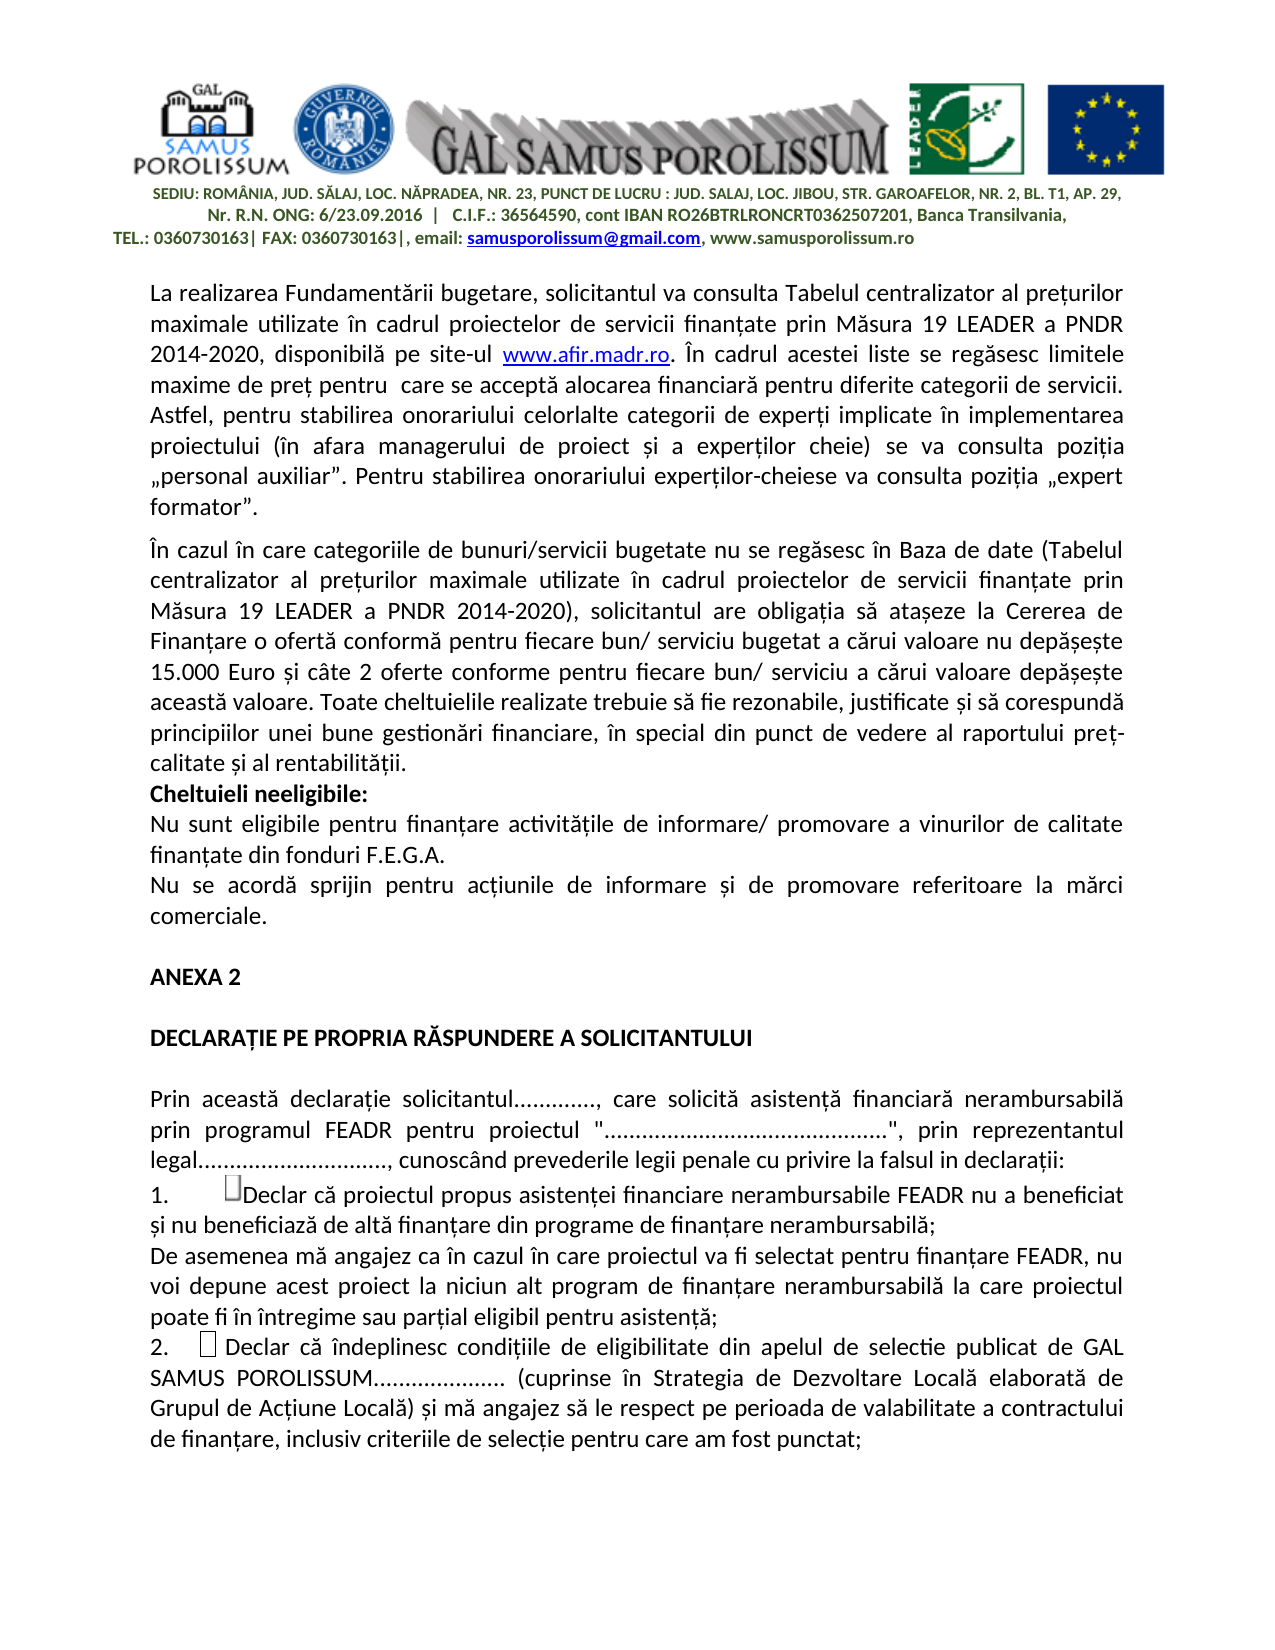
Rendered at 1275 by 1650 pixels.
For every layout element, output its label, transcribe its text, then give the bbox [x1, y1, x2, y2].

text În cazul în care categoriile de bunuri/servicii bugetate nu se regăsesc în Baza de date (Tabelul centralizator al prețurilor maximale utilizate în cadrul proiectelor de servicii finanțate prin Măsura 19 LEADER a PNDR 2014-2020), solicitantul are obligația să atașeze la Cererea de Finanțare o ofertă conformă pentru fiecare bun/ serviciu bugetat a cărui valoare nu depășește 15.000 Euro și câte 2 oferte conforme pentru fiecare bun/ serviciu a cărui valoare depășește această valoare. Toate cheltuielile realizate trebuie să fie rezonabile, justificate şi să corespundă principiilor unei bune gestionări financiare, în special din punct de vedere al raportului preţ-calitate şi al rentabilităţii. [150, 534, 1125, 778]
text 1. Declar că proiectul propus asistenței financiare nerambursabile FEADR nu a beneficiat și nu beneficiază de altă finanțare din programe de finanțare nerambursabilă; [150, 1175, 1125, 1240]
text La realizarea Fundamentării bugetare, solicitantul va consulta Tabelul centralizator al prețurilor maximale utilizate în cadrul proiectelor de servicii finanțate prin Măsura 19 LEADER a PNDR 2014-2020, disponibilă pe site-ul www.afir.madr.ro. În cadrul acestei liste se regăsesc limitele maxime de preț pentru care se acceptă alocarea financiară pentru diferite categorii de servicii. Astfel, pentru stabilirea onorariului celorlalte categorii de experți implicate în implementarea proiectului (în afara managerului de proiect și a experților cheie) se va consulta poziția „personal auxiliar”. Pentru stabilirea onorariului experților-cheiese va consulta poziția „expert formator”. [150, 277, 1125, 521]
text Nu sunt eligibile pentru finanțare activitățile de informare/ promovare a vinurilor de calitate finanțate din fonduri F.E.G.A. [150, 809, 1125, 870]
text ANEXA 2 [150, 961, 1125, 992]
text Nu se acordă sprijin pentru acțiunile de informare și de promovare referitoare la mărci comerciale. [150, 870, 1125, 931]
text 2. Declar că îndeplinesc condițiile de eligibilitate din apelul de selectie publicat de GAL SAMUS POROLISSUM..................... (cuprinse în Strategia de Dezvoltare Locală elaborată de Grupul de Acțiune Locală) și mă angajez să le respect pe perioada de valabilitate a contractului de finanțare, inclusiv criteriile de selecție pentru care am fost punctat; [150, 1331, 1125, 1453]
text Prin această declarație solicitantul............., care solicită asistență financiară nerambursabilă prin programul FEADR pentru proiectul ".............................................", prin reprezentantul legal.............................., cunoscând prevederile legii penale cu privire la falsul in declarații: [150, 1083, 1125, 1175]
text DECLARAȚIE PE PROPRIA RĂSPUNDERE A SOLICITANTULUI [150, 1022, 1125, 1053]
text Cheltuieli neeligibile: [150, 778, 1125, 809]
picture [112, 73, 1174, 184]
text De asemenea mă angajez ca în cazul în care proiectul va fi selectat pentru finanțare FEADR, nu voi depune acest proiect la niciun alt program de finanțare nerambursabilă la care proiectul poate fi în întregime sau parțial eligibil pentru asistență; [150, 1240, 1125, 1331]
picture [225, 1175, 243, 1203]
